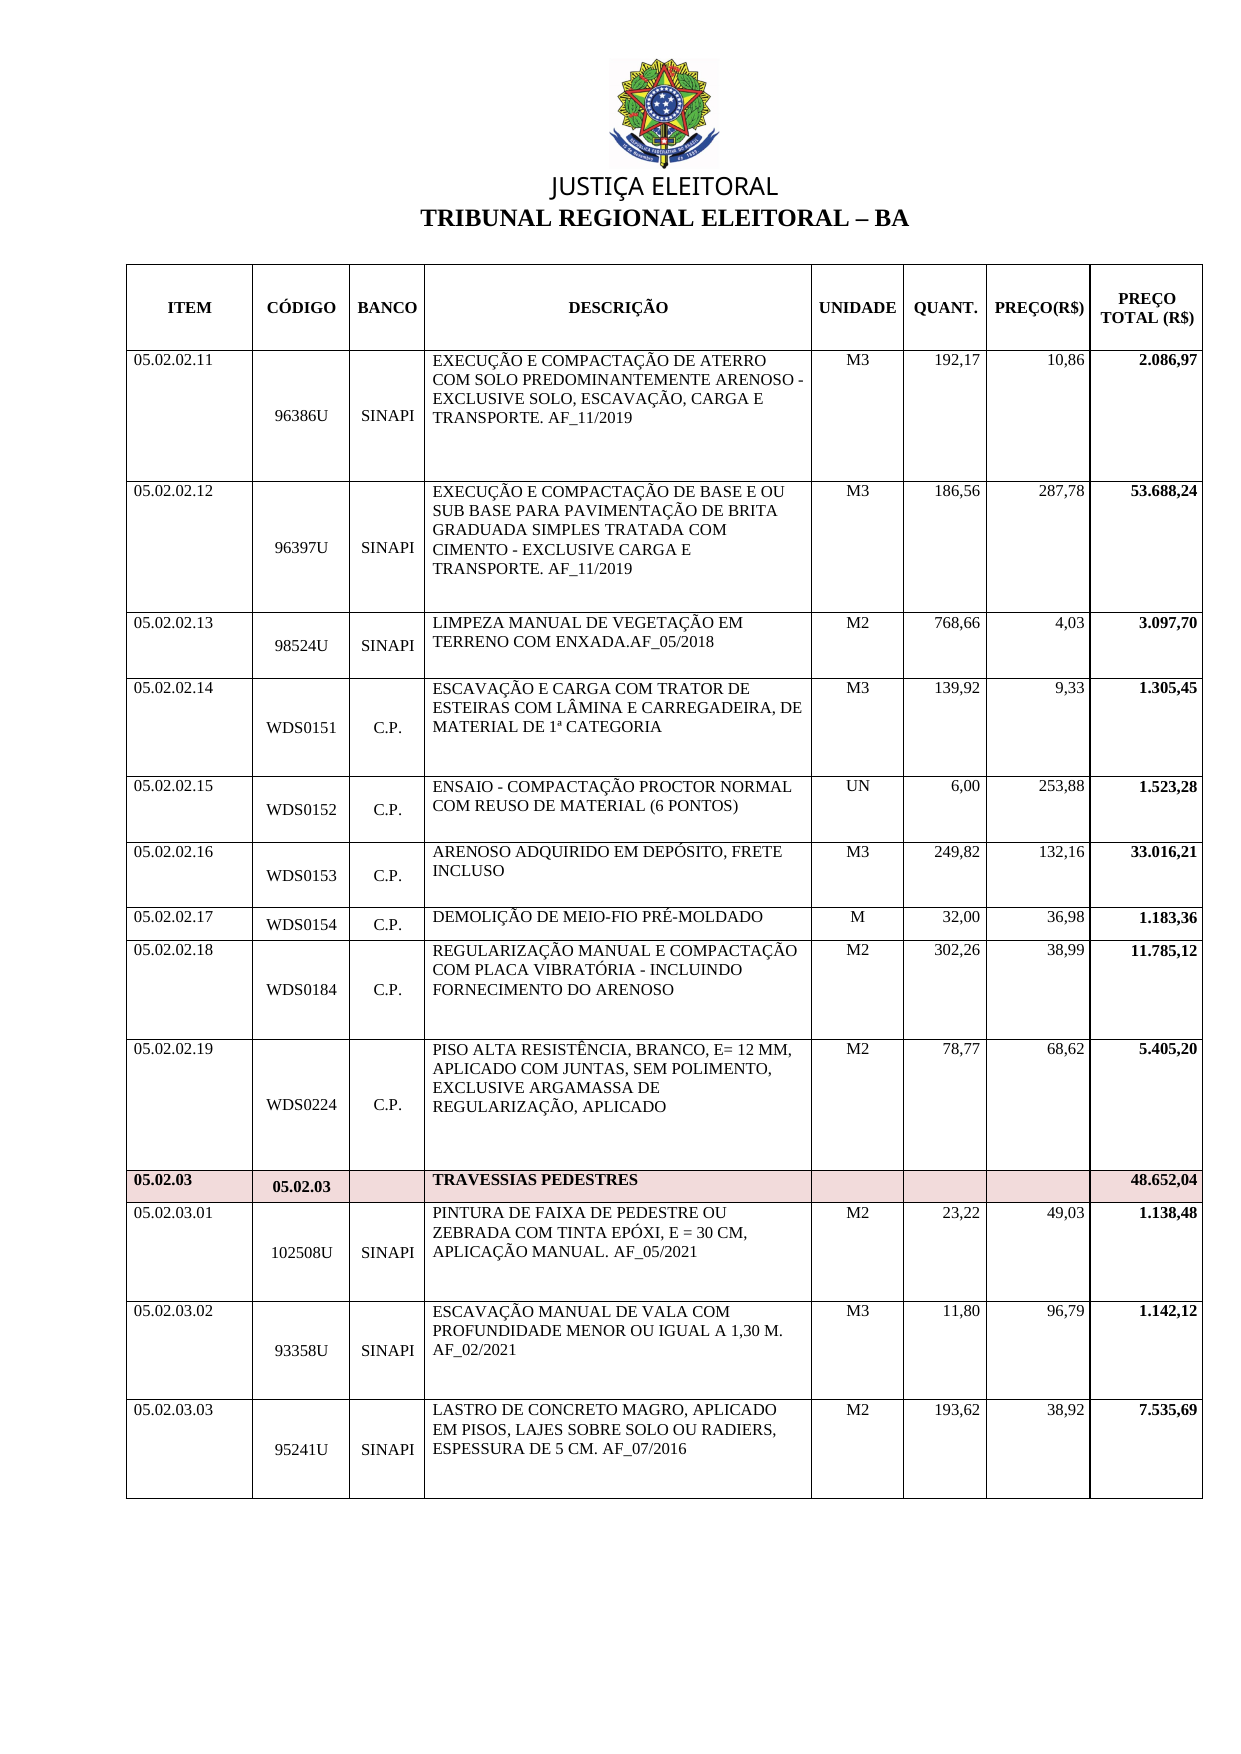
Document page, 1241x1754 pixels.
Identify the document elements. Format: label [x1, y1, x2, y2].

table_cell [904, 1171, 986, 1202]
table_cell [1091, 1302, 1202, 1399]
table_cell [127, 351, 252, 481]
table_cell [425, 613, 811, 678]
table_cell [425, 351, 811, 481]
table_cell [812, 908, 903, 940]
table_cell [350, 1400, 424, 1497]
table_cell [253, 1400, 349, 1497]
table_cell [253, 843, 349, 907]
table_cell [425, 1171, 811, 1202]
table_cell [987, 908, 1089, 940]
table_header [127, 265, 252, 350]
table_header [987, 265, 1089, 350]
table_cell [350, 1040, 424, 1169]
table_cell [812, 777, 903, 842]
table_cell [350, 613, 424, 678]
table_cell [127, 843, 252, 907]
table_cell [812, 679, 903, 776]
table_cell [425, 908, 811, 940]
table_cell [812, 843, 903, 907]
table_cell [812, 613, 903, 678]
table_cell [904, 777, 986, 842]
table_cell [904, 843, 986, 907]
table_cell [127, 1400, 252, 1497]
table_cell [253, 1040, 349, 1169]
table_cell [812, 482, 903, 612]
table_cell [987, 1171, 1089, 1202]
picture [609, 58, 720, 169]
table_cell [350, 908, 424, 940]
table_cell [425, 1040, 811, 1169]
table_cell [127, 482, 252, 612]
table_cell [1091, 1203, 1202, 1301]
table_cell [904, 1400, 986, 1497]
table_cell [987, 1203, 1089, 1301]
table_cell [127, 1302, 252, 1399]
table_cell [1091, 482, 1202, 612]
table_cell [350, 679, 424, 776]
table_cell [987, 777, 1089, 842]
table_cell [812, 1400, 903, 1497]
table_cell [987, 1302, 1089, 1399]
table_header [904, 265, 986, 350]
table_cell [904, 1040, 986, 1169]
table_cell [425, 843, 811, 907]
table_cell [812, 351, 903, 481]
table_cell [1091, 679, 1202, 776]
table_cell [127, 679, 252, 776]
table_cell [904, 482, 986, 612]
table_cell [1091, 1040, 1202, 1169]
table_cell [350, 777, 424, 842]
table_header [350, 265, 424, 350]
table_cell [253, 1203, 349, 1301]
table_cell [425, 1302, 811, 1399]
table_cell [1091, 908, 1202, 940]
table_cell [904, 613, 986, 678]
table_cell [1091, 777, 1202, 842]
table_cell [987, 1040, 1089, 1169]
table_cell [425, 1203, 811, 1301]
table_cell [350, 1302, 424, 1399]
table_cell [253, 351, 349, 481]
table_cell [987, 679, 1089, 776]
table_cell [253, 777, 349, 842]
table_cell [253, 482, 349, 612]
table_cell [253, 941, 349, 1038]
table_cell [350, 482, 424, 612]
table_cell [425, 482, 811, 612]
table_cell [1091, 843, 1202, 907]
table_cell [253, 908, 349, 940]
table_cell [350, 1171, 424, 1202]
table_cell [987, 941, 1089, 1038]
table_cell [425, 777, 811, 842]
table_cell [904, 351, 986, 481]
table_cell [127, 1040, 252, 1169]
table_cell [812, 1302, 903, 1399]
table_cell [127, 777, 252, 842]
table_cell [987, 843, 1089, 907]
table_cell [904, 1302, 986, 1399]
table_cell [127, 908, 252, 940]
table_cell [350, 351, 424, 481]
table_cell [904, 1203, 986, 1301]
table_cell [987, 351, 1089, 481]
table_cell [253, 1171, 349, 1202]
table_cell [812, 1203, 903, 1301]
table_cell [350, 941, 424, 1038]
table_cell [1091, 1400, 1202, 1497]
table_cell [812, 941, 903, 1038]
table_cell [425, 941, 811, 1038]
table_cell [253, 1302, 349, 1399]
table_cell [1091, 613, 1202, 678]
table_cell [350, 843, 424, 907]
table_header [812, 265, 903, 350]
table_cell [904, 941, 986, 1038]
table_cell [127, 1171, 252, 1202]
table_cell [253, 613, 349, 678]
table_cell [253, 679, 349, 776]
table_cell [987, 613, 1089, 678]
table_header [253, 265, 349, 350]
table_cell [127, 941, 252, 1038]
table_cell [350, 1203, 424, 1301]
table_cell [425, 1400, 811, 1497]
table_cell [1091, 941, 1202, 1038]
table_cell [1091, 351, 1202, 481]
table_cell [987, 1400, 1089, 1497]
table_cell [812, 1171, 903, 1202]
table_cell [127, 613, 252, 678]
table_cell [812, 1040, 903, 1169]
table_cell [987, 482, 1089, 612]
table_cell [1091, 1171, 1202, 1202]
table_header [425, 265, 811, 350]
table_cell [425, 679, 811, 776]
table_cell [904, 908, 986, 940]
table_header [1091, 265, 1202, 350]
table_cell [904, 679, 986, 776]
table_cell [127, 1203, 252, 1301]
